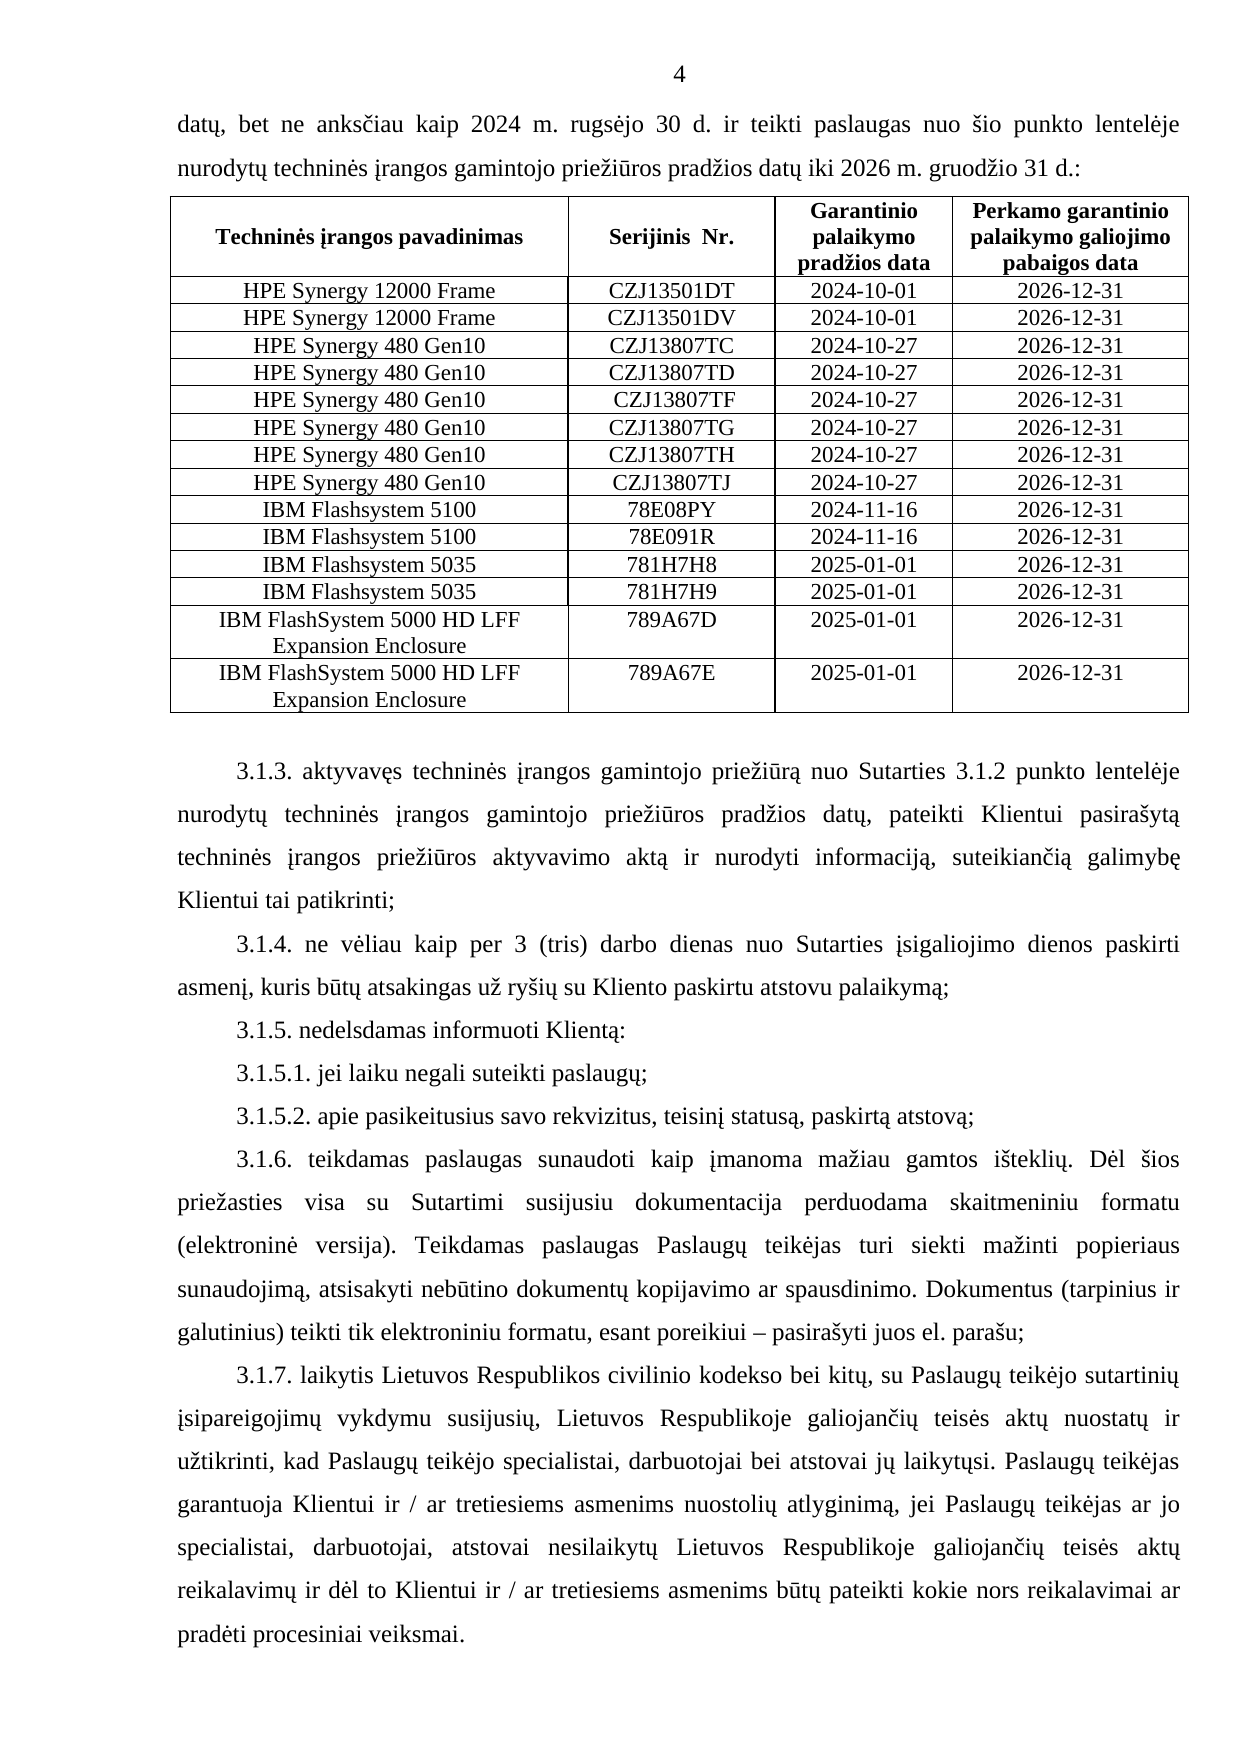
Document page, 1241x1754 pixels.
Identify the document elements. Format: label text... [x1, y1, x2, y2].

table_cell HPE Synergy 480 Gen10 [171, 332, 567, 358]
table_header Serijinis Nr. [569, 197, 774, 276]
table_cell 2024-10-27 [776, 386, 952, 413]
table_cell 2025-01-01 [776, 606, 952, 658]
text 3.1.5. nedelsdamas informuoti Klientą: [177, 1015, 1181, 1044]
table_cell HPE Synergy 480 Gen10 [171, 386, 567, 413]
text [177, 109, 1181, 181]
table_cell CZJ13807TF [569, 386, 774, 413]
table_cell IBM FlashSystem 5000 HD LFF Expansion Enclosure [171, 606, 568, 658]
table_cell HPE Synergy 480 Gen10 [171, 414, 567, 440]
table_cell CZJ13807TC [569, 332, 774, 358]
text 3.1.5.1. jei laiku negali suteikti paslaugų; [177, 1058, 1181, 1087]
table_cell 2026-12-31 [953, 277, 1188, 303]
table_cell 2024-10-27 [776, 441, 952, 468]
table_cell 2025-01-01 [776, 578, 952, 604]
table_cell 2026-12-31 [953, 469, 1188, 495]
table_cell IBM Flashsystem 5100 [171, 496, 567, 522]
table_cell 2026-12-31 [953, 386, 1188, 413]
table_cell 78E091R [569, 524, 774, 550]
table_cell 2024-11-16 [776, 496, 952, 522]
table_cell CZJ13807TH [569, 441, 774, 468]
table_cell 2026-12-31 [953, 659, 1188, 712]
table_cell 2026-12-31 [953, 496, 1188, 522]
table_cell IBM Flashsystem 5035 [171, 551, 567, 577]
table_cell HPE Synergy 12000 Frame [171, 277, 567, 303]
text 3.1.7. laikytis Lietuvos Respublikos civilinio kodekso bei kitų, su Paslaugų teikėjo sutartinių įsipareigojimų vykdymu susijusių, Lietuvos Respublikoje galiojančių teisės aktų nuostatų ir užtikrinti, kad Paslaugų teikėjo specialistai, darbuotojai bei atstovai jų laikytųsi. Paslaugų teikėjas garantuoja Klientui ir / ar tretiesiems asmenims nuostolių atlyginimą, jei Paslaugų teikėjas ar jo specialistai, darbuotojai, atstovai nesilaikytų Lietuvos Respublikoje galiojančių teisės aktų reikalavimų ir dėl to Klientui ir / ar tretiesiems asmenims būtų pateikti kokie nors reikalavimai ar pradėti procesiniai veiksmai. [177, 1360, 1181, 1647]
table_cell HPE Synergy 480 Gen10 [171, 441, 567, 468]
table_cell 2025-01-01 [776, 551, 952, 577]
table_cell 781H7H8 [569, 551, 774, 577]
table_header Techninės įrangos pavadinimas [171, 197, 568, 276]
table_cell CZJ13807TD [569, 359, 774, 385]
text 3.1.3. aktyvavęs techninės įrangos gamintojo priežiūrą nuo Sutarties 3.1.2 punkto lentelėje nurodytų techninės įrangos gamintojo priežiūros pradžios datų, pateikti Klientui pasirašytą techninės įrangos priežiūros aktyvavimo aktą ir nurodyti informaciją, suteikiančią galimybę Klientui tai patikrinti; [177, 756, 1181, 914]
table_cell 789A67E [569, 659, 774, 712]
table_cell 781H7H9 [569, 578, 774, 604]
table_cell 2026-12-31 [953, 441, 1188, 468]
table_cell 2024-10-27 [776, 332, 952, 358]
table_cell 2026-12-31 [953, 524, 1188, 550]
table_cell IBM Flashsystem 5100 [171, 524, 567, 550]
table_cell 78E08PY [569, 496, 774, 522]
table_cell 2026-12-31 [953, 359, 1188, 385]
table_cell 2024-11-16 [776, 524, 952, 550]
table_cell HPE Synergy 12000 Frame [171, 304, 567, 331]
table_cell 2026-12-31 [953, 304, 1188, 331]
table_cell 2026-12-31 [953, 551, 1188, 577]
table_cell 2024-10-27 [776, 359, 952, 385]
table_cell CZJ13501DT [569, 277, 774, 303]
table_cell IBM Flashsystem 5035 [171, 578, 567, 604]
table_cell IBM FlashSystem 5000 HD LFF Expansion Enclosure [171, 659, 568, 712]
table_cell 2025-01-01 [776, 659, 952, 712]
table_cell 789A67D [569, 606, 774, 658]
table_cell 2026-12-31 [953, 578, 1188, 604]
table_cell 2026-12-31 [953, 414, 1188, 440]
table_cell HPE Synergy 480 Gen10 [171, 359, 567, 385]
table_cell 2024-10-01 [776, 277, 952, 303]
table_header Perkamo garantinio palaikymo galiojimo pabaigos data [953, 197, 1188, 276]
table_cell 2024-10-27 [776, 469, 952, 495]
table_cell HPE Synergy 480 Gen10 [171, 469, 567, 495]
table_cell CZJ13807TG [569, 414, 774, 440]
text 3.1.6. teikdamas paslaugas sunaudoti kaip įmanoma mažiau gamtos išteklių. Dėl šios priežasties visa su Sutartimi susijusiu dokumentacija perduodama skaitmeniniu formatu (elektroninė versija). Teikdamas paslaugas Paslaugų teikėjas turi siekti mažinti popieriaus sunaudojimą, atsisakyti nebūtino dokumentų kopijavimo ar spausdinimo. Dokumentus (tarpinius ir galutinius) teikti tik elektroniniu formatu, esant poreikiui – pasirašyti juos el. parašu; [177, 1144, 1181, 1346]
table_cell CZJ13807TJ [569, 469, 774, 495]
table_header Garantinio palaikymo pradžios data [776, 197, 952, 276]
table_cell 2024-10-01 [776, 304, 952, 331]
text 3.1.4. ne vėliau kaip per 3 (tris) darbo dienas nuo Sutarties įsigaliojimo dienos paskirti asmenį, kuris būtų atsakingas už ryšių su Kliento paskirtu atstovu palaikymą; [177, 929, 1181, 1001]
text 3.1.5.2. apie pasikeitusius savo rekvizitus, teisinį statusą, paskirtą atstovą; [177, 1101, 1181, 1130]
table_cell 2026-12-31 [953, 332, 1188, 358]
table_cell CZJ13501DV [569, 304, 774, 331]
table_cell 2024-10-27 [776, 414, 952, 440]
table_cell 2026-12-31 [953, 606, 1188, 658]
